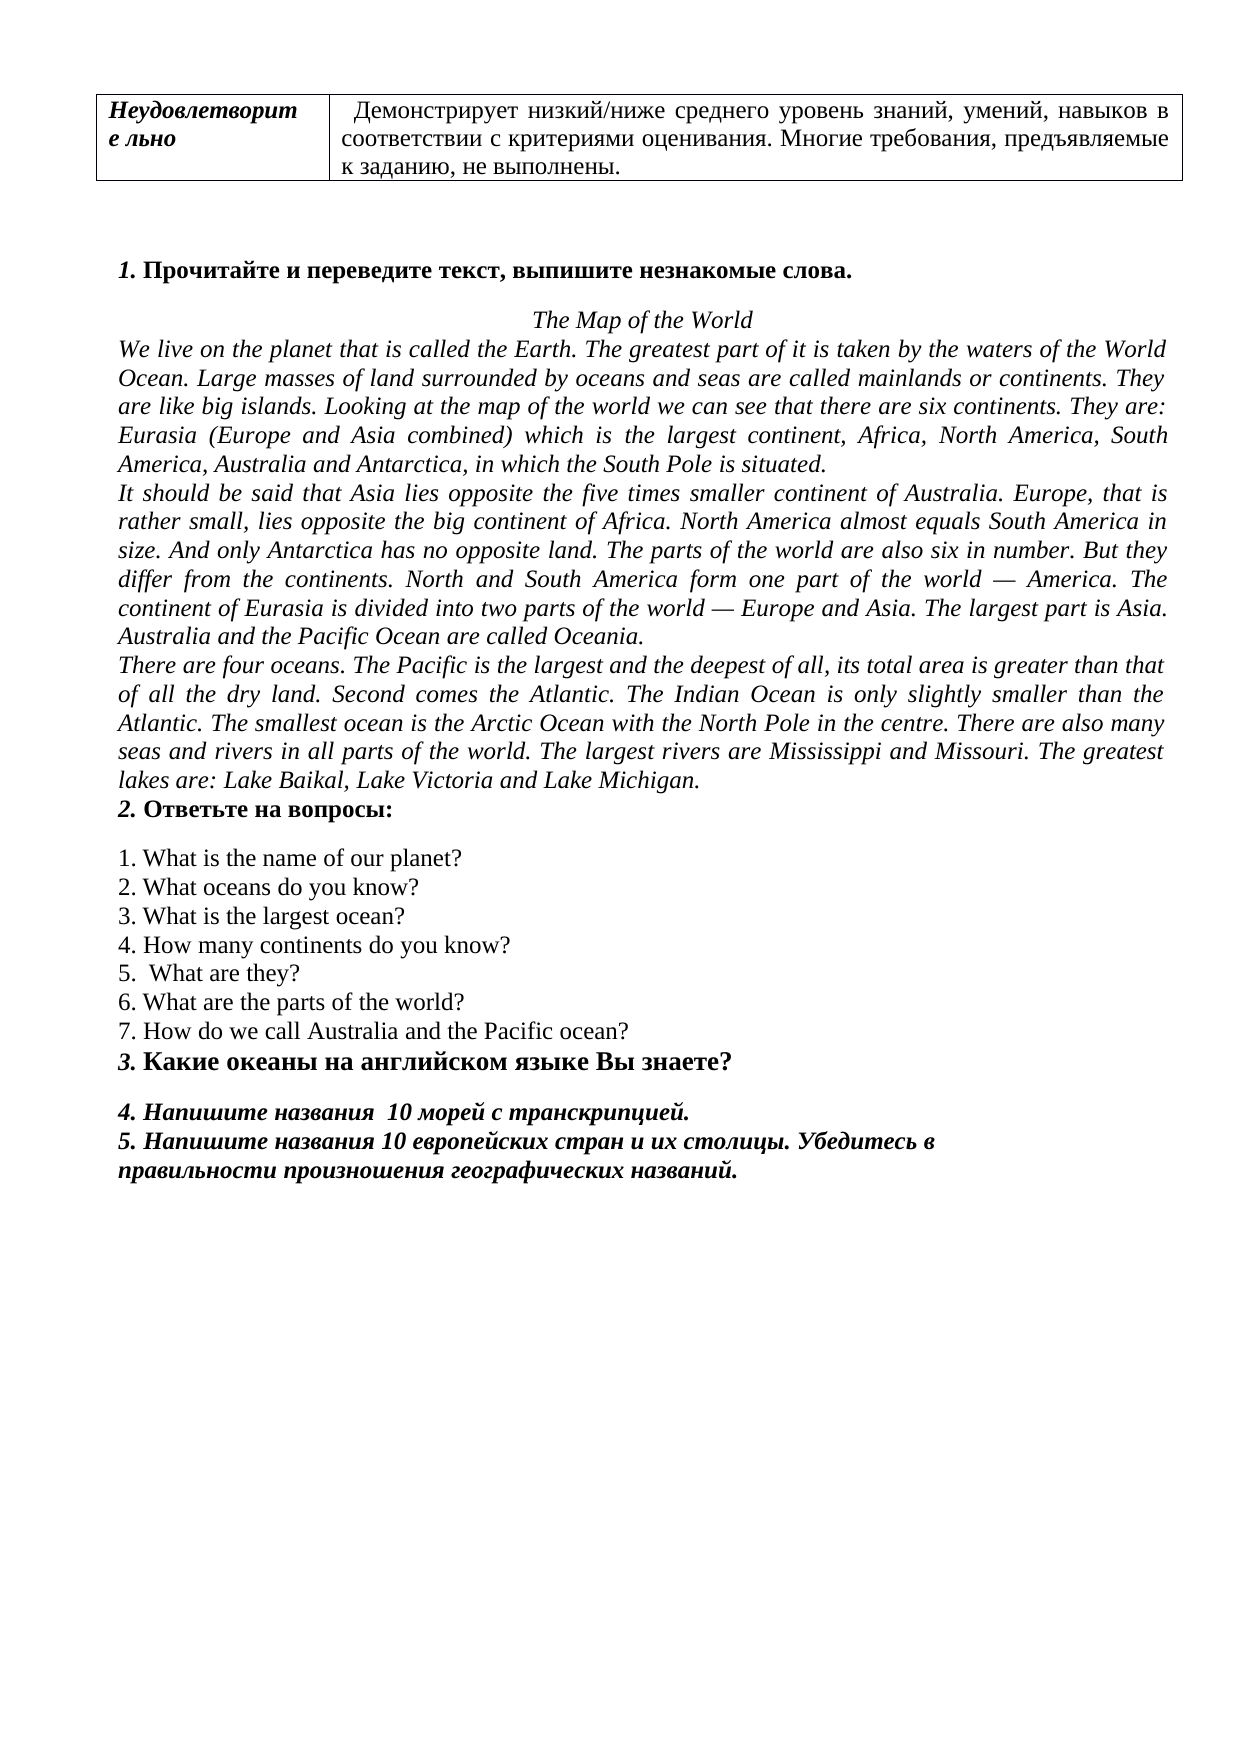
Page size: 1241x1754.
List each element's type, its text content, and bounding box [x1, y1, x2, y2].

table_cell Неудовлетворите льно [97, 95, 329, 180]
text We live on the planet that is called the Earth. The greatest part of it is taken by the waters of the World Ocean. Large masses of land surrounded by oceans and seas are called mainlands or continents. They are like big islands. Looking at the map of the world we can see that there are six continents. They are: Eurasia (Europe and Asia combined) which is the largest continent, Africa, North America, South America, Australia and Antarctica, in which the South Pole is situated. [118, 334, 1169, 478]
text The Map of the World [532, 305, 1209, 334]
table_cell Демонстрирует низкий/ниже среднего уровень знаний, умений, навыков в соответствии с критериями оценивания. Многие требования, предъявляемые к заданию, не выполнены. [330, 95, 1182, 180]
list How many continents do you know? [118, 930, 1209, 958]
subtitle Какие океаны на английском языке Вы знаете? [118, 1045, 1209, 1076]
list Напишите названия 10 морей с транскрипцией. [118, 1097, 1209, 1126]
text It should be said that Asia lies opposite the five times smaller continent of Australia. Europe, that is rather small, lies opposite the big continent of Africa. North America almost equals South America in size. And only Antarctica has no opposite land. The parts of the world are also six in number. But they differ from the continents. North and South America form one part of the world — America. The continent of Eurasia is divided into two parts of the world — Europe and Asia. The largest part is Asia. Australia and the Pacific Ocean are called Oceania. [118, 478, 1169, 650]
list What are the parts of the world? [118, 987, 1209, 1016]
list What is the name of our planet? [118, 844, 1209, 872]
list Напишите названия 10 европейских стран и их столицы. Убедитесь в правильности произношения географических названий. [118, 1126, 1097, 1183]
list What is the largest ocean? [118, 901, 1209, 930]
subtitle Прочитайте и переведите текст, выпишите незнакомые слова. [118, 256, 1209, 284]
subtitle Ответьте на вопросы: [118, 794, 1209, 823]
text There are four oceans. The Pacific is the largest and the deepest of all, its total area is greater than that of all the dry land. Second comes the Atlantic. The Indian Ocean is only slightly smaller than the Atlantic. The smallest ocean is the Arctic Ocean with the North Pole in the centre. There are also many seas and rivers in all parts of the world. The largest rivers are Mississippi and Missouri. The greatest lakes are: Lake Baikal, Lake Victoria and Lake Michigan. [118, 650, 1168, 794]
list How do we call Australia and the Pacific ocean? [118, 1016, 1209, 1045]
list What oceans do you know? [118, 872, 1209, 901]
list What are they? [118, 958, 1209, 987]
